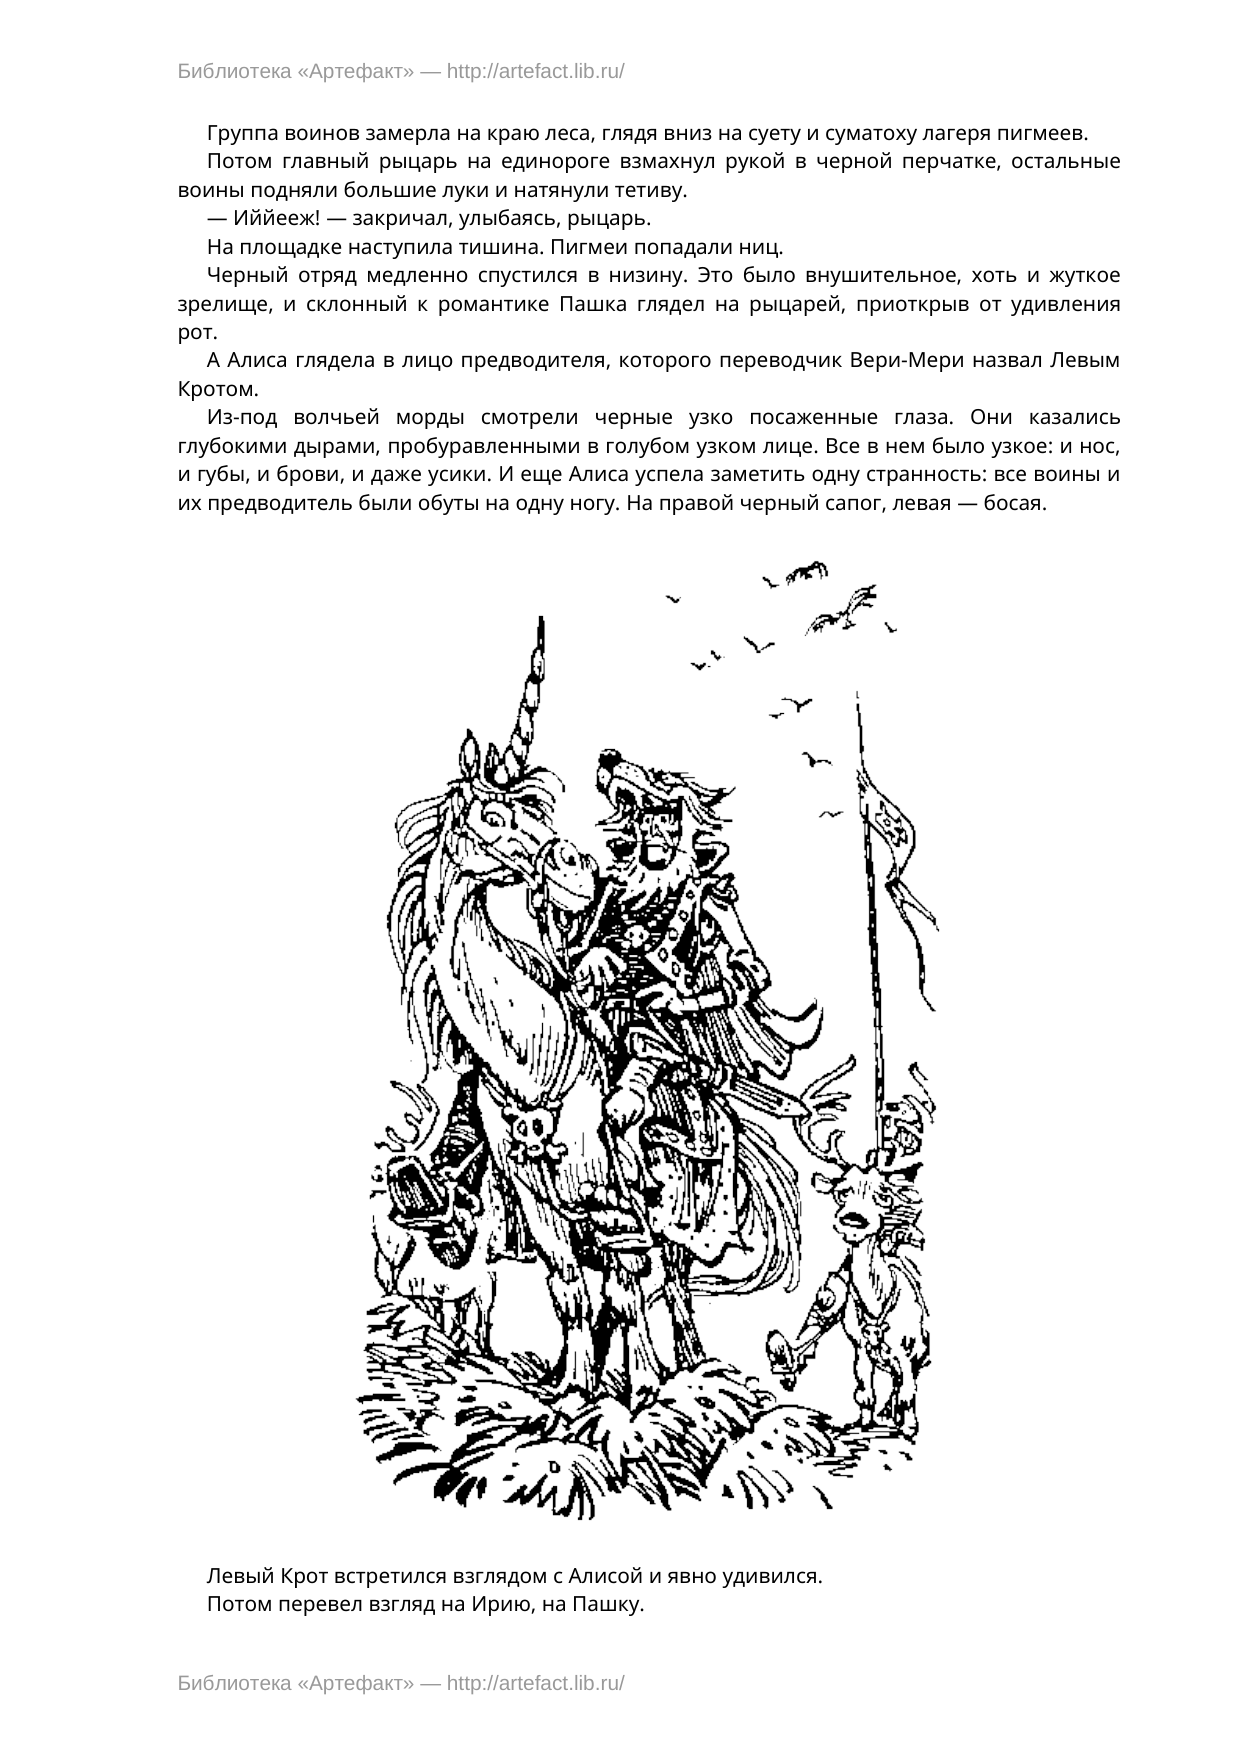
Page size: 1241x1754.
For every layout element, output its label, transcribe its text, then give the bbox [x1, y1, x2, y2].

text Группа воинов замерла на краю леса, глядя вниз на суету и суматоху лагеря пигмеев. [177, 118, 1122, 147]
text Левый Крот встретился взглядом с Алисой и явно удивился. [177, 1561, 1122, 1589]
text Черный отряд медленно спустился в низину. Это было внушительное, хоть и жуткое зрелище, и склонный к романтике Пашка глядел на рыцарей, приоткрыв от удивления рот. [177, 260, 1122, 346]
text — Иййееж! — закричал, улыбаясь, рыцарь. [177, 203, 1122, 232]
picture [337, 544, 963, 1533]
text На площадке наступила тишина. Пигмеи попадали ниц. [177, 232, 1122, 260]
text Потом главный рыцарь на единороге взмахнул рукой в черной перчатке, остальные воины подняли большие луки и натянули тетиву. [177, 147, 1122, 203]
text Из-под волчьей морды смотрели черные узко посаженные глаза. Они казались глубокими дырами, пробуравленными в голубом узком лице. Все в нем было узкое: и нос, и губы, и брови, и даже усики. И еще Алиса успела заметить одну странность: все воины и их предводитель были обуты на одну ногу. На правой черный сапог, левая — босая. [177, 402, 1122, 516]
text А Алиса глядела в лицо предводителя, которого переводчик Вери-Мери назвал Левым Кротом. [177, 346, 1122, 402]
text Потом перевел взгляд на Ирию, на Пашку. [177, 1589, 1122, 1618]
